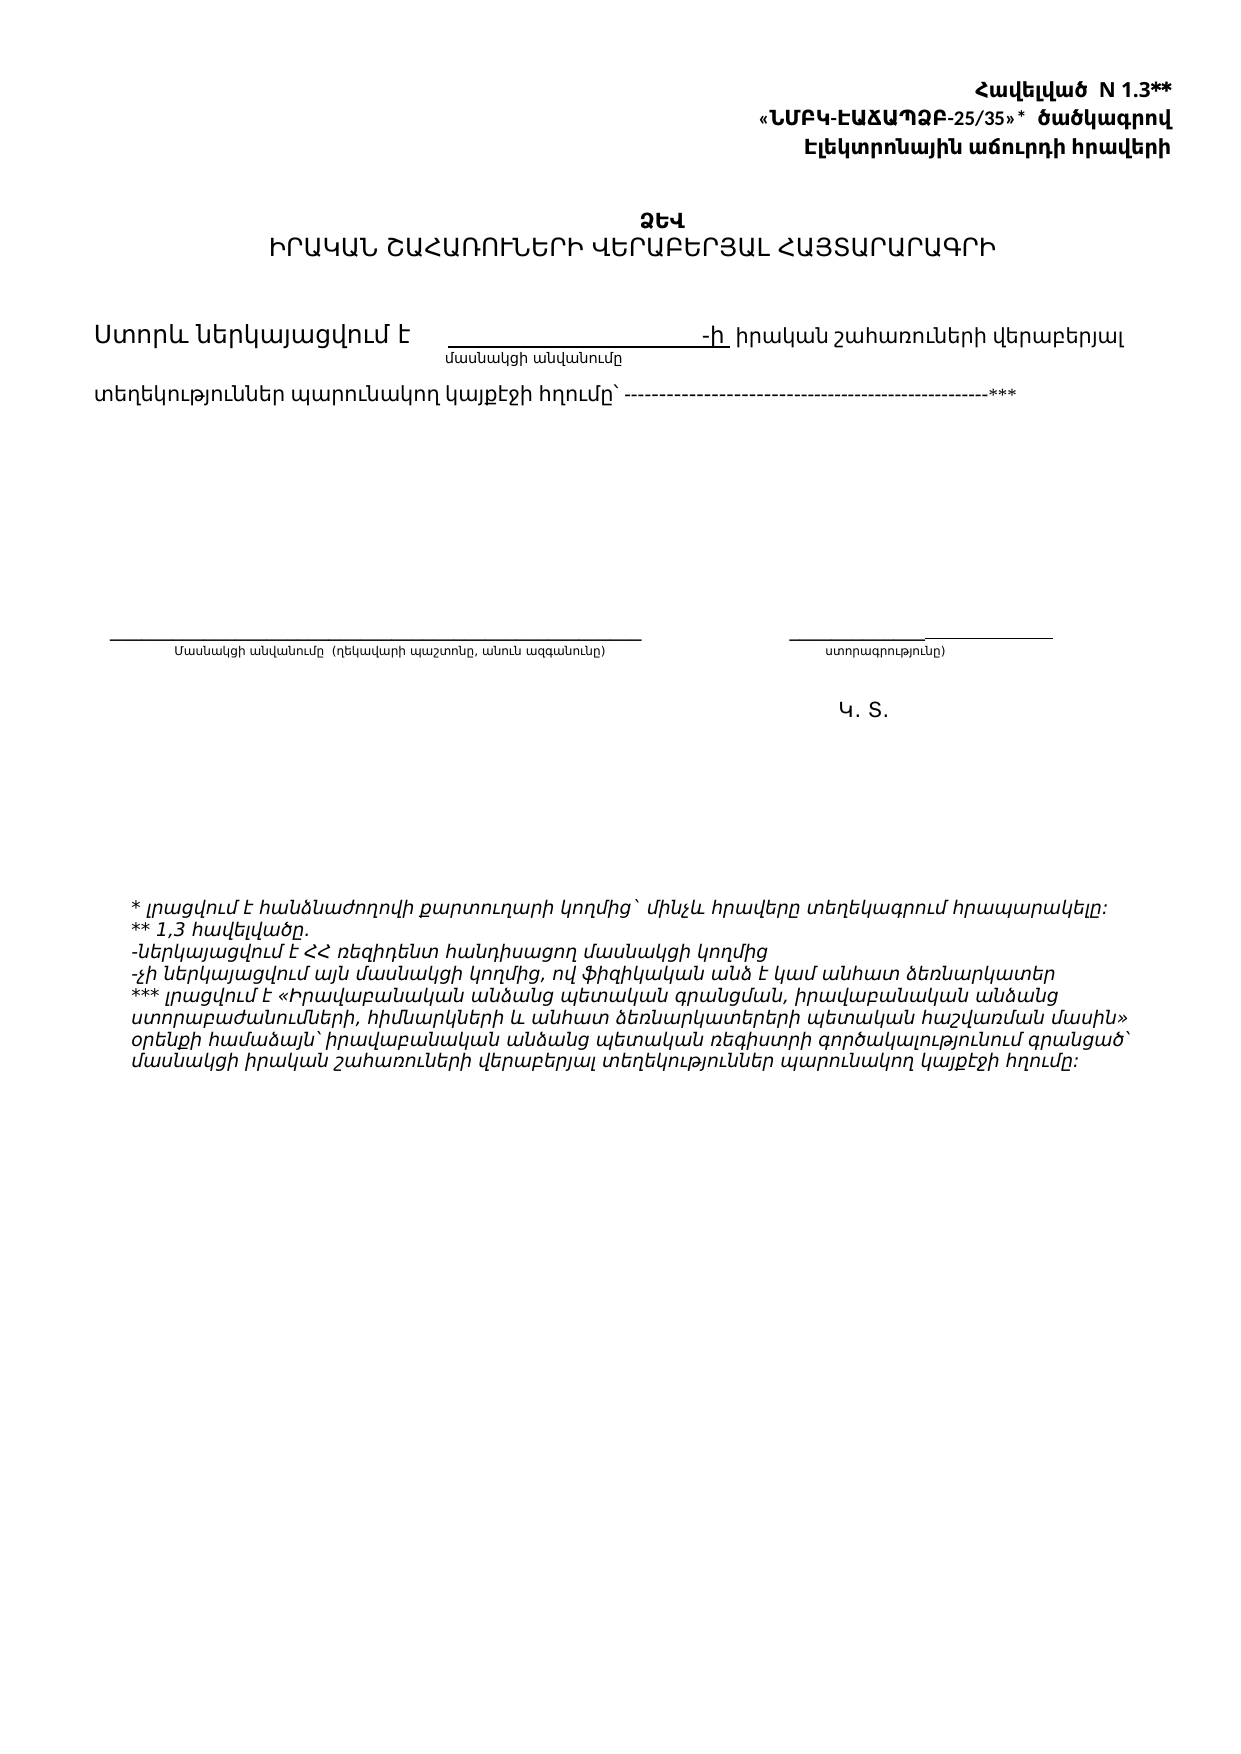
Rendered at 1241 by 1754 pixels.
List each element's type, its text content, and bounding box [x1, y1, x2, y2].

text ԻՐԱԿԱՆ ՇԱՀԱՌՈՒՆԵՐԻ ՎԵՐԱԲԵՐՅԱԼ ՀԱՅՏԱՐԱՐԱԳՐԻ [94, 233, 1171, 262]
text Կ. Տ. [94, 698, 1171, 722]
text -չի ներկայացվում այն մասնակցի կողմից, ով ֆիզիկական անձ է կամ անհատ ձեռնարկատեր [131, 963, 1171, 985]
text «ՆՄԲԿ-ԷԱՃԱՊՁԲ-25/35»* ծածկագրով [94, 103, 1171, 132]
text ** 1,3 հավելվածը․ [131, 919, 1171, 941]
text տեղեկություններ պարունակող կայքէջի հղումը՝ ----------------------------------------------------*** [94, 379, 1171, 408]
text Հավելված N 1.3** [94, 75, 1171, 103]
text * լրացվում է հանձնաժողովի քարտուղարի կողմից` մինչև հրավերը տեղեկագրում հրապարակելը: [131, 897, 1171, 919]
text Էլեկտրոնային աճուրդի հրավերի [94, 132, 1171, 160]
text ՁԵՎ [94, 209, 1171, 233]
text ___________________________________________________ _____________ Մասնակցի անվանումը (ղեկավարի պաշտոնը, անուն ազգանունը) ստորագրությունը) [94, 617, 1171, 669]
text մասնակցի անվանումը [94, 350, 1171, 379]
text Ստորև ներկայացվում է -ի իրական շահառուների վերաբերյալ [94, 321, 1171, 350]
text *** լրացվում է «Իրավաբանական անձանց պետական գրանցման, իրավաբանական անձանց ստորաբաժանումների, հիմնարկների և անհատ ձեռնարկատերերի պետական հաշվառման մասին» օրենքի համաձայն՝ իրավաբանական անձանց պետական ռեգիստրի գործակալությունում գրանցած՝ մասնակցի իրական շահառուների վերաբերյալ տեղեկություններ պարունակող կայքէջի հղումը: [131, 985, 1171, 1072]
text -ներկայացվում է ՀՀ ռեզիդենտ հանդիսացող մասնակցի կողմից [131, 941, 1171, 963]
